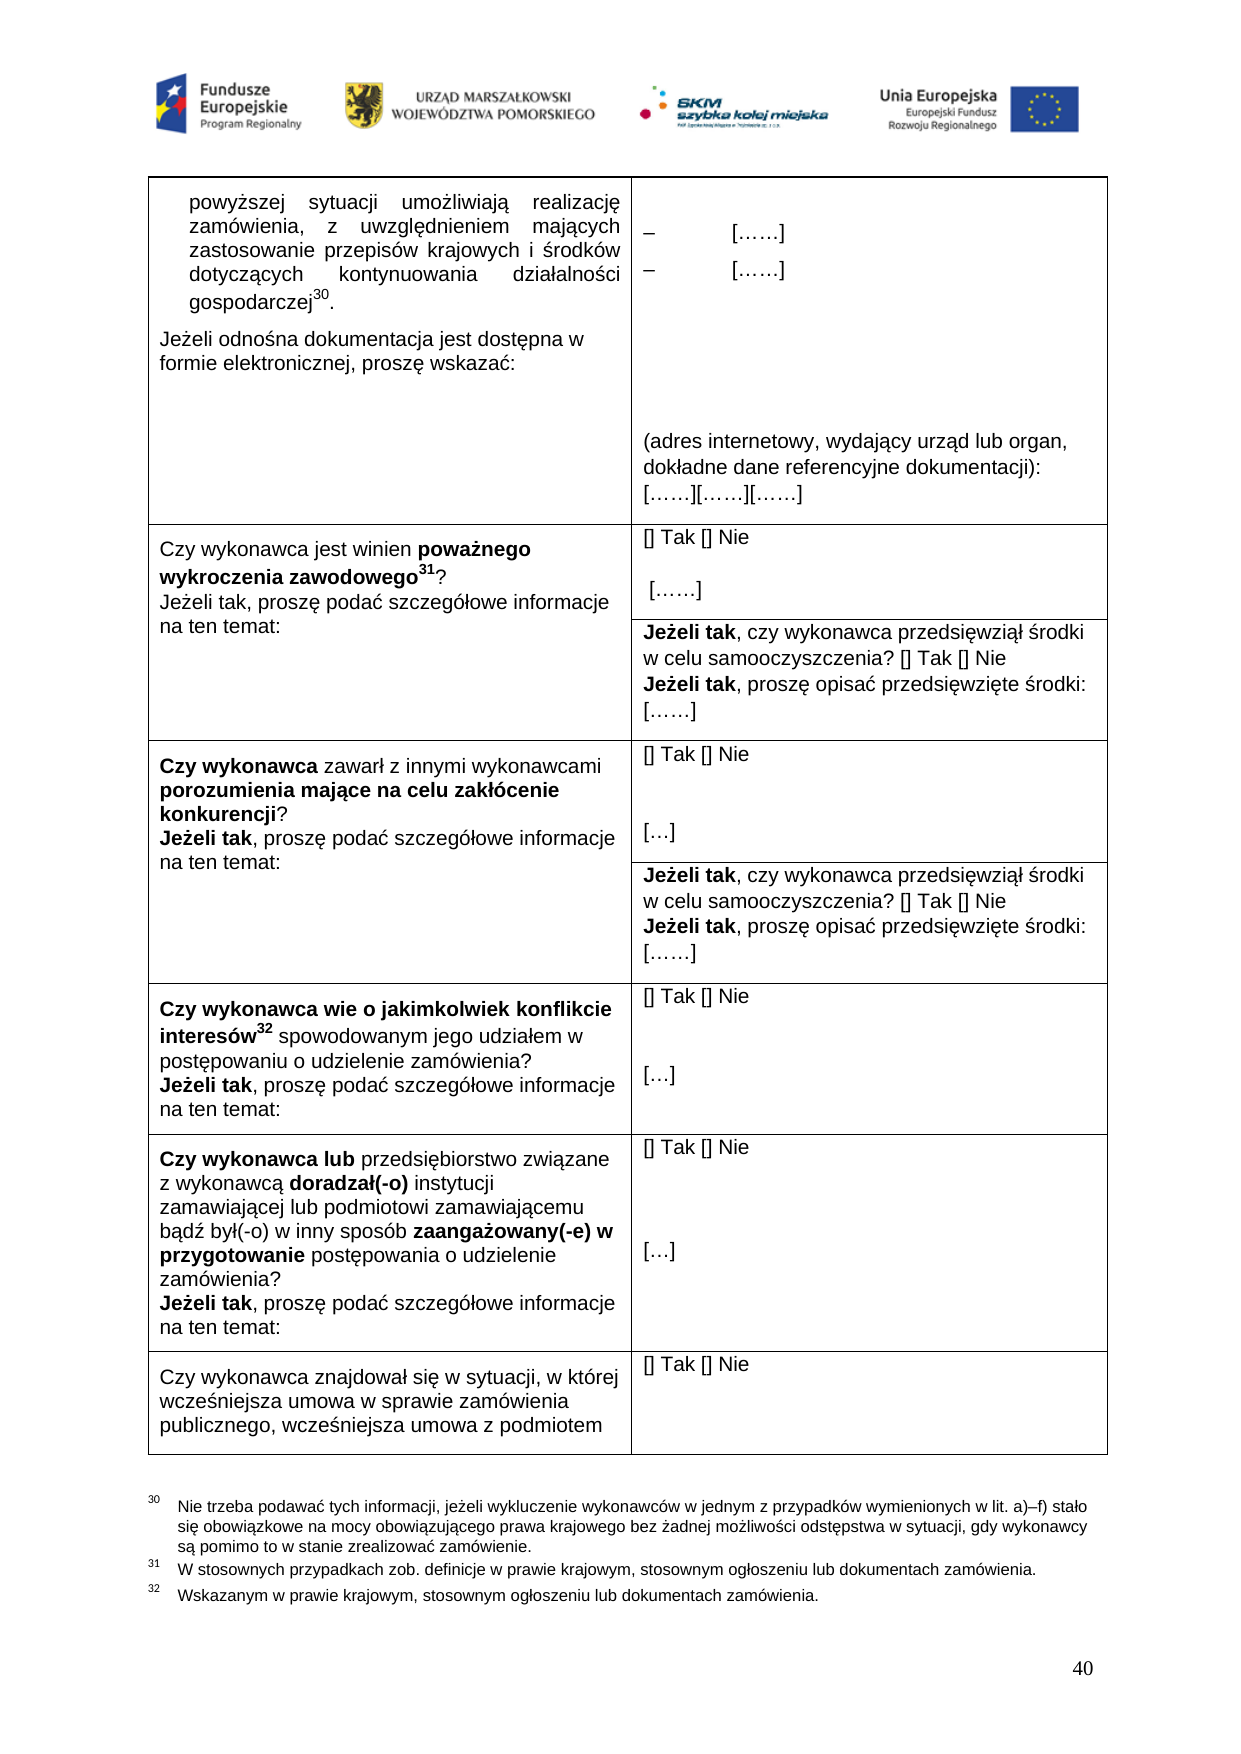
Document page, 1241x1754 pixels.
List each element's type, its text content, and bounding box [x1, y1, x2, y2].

table_cell [] Tak [] Nie […] [632, 741, 1107, 862]
table_cell Czy wykonawca zawarł z innymi wykonawcami porozumienia mające na celu zakłócenie konkurencji? Jeżeli tak, proszę podać szczegółowe informacje na ten temat: [149, 741, 631, 983]
table_cell [] Tak [] Nie […] [632, 984, 1107, 1133]
table_cell Jeżeli tak, czy wykonawca przedsięwziął środki w celu samooczyszczenia? [] Tak [] Nie Jeżeli tak, proszę opisać przedsięwzięte środki: [……] [632, 863, 1107, 983]
table_cell Czy wykonawca lub przedsiębiorstwo związane z wykonawcą doradzał(-o) instytucji zamawiającej lub podmiotowi zamawiającemu bądź był(-o) w inny sposób zaangażowany(-e) w przygotowanie postępowania o udzielenie zamówienia? Jeżeli tak, proszę podać szczegółowe informacje na ten temat: [149, 1135, 631, 1351]
table_cell [] Tak [] Nie […] [632, 1352, 1107, 1454]
picture [147, 73, 1093, 148]
table_cell [] Tak [] Nie [……] [……] (adres internetowy, wydający urząd lub organ, dokładne dane referencyjne dokumentacji): [……][……][……] [632, 178, 1107, 524]
table_cell Jeżeli tak, czy wykonawca przedsięwziął środki w celu samooczyszczenia? [] Tak [] Nie Jeżeli tak, proszę opisać przedsięwzięte środki: [……] [632, 620, 1107, 740]
table_cell Czy wykonawca jest winien poważnego wykroczenia zawodowego? Jeżeli tak, proszę podać szczegółowe informacje na ten temat: [149, 525, 631, 740]
table_cell Czy wykonawca wie o jakimkolwiek konflikcie interesów spowodowanym jego udziałem w postępowaniu o udzielenie zamówienia? Jeżeli tak, proszę podać szczegółowe informacje na ten temat: [149, 984, 631, 1133]
table_cell [] Tak [] Nie [……] [632, 525, 1107, 619]
table_cell [] Tak [] Nie […] [632, 1135, 1107, 1351]
